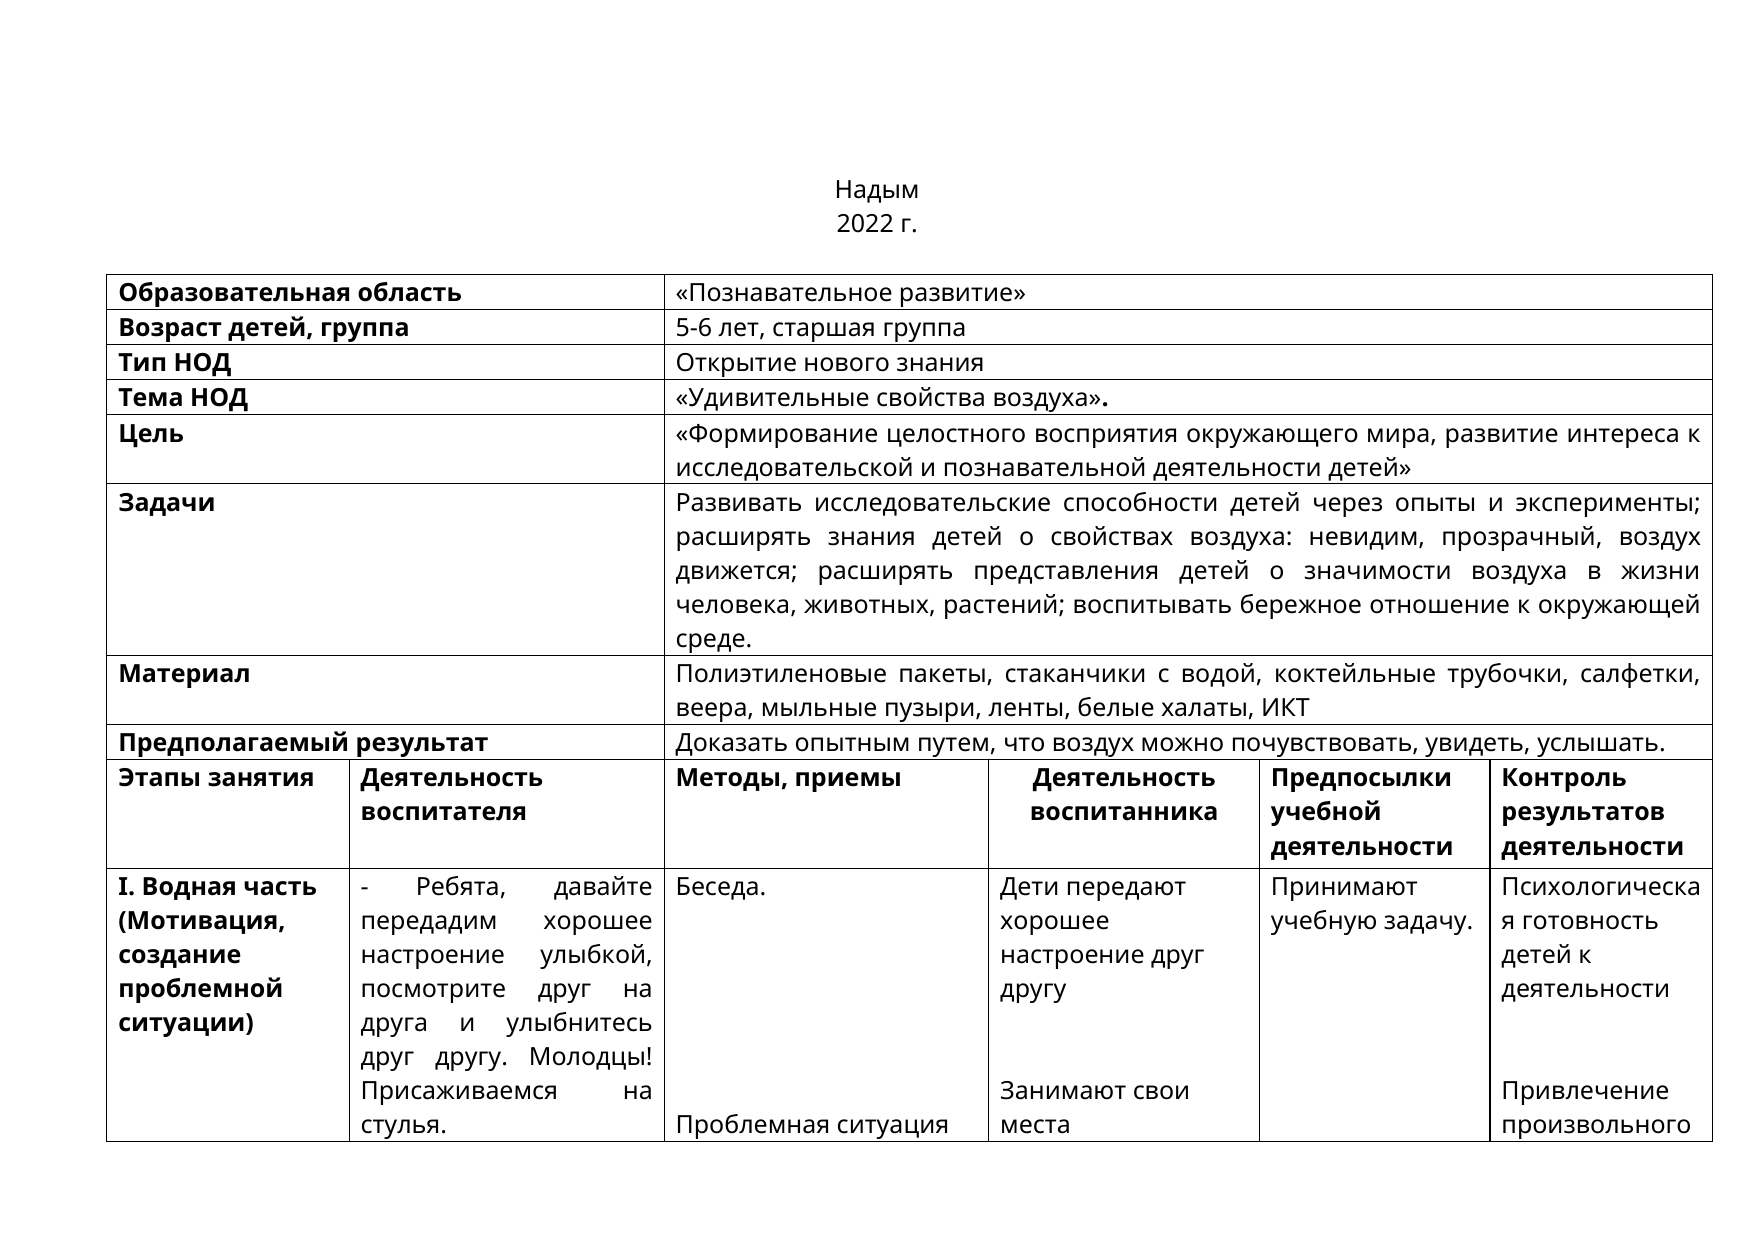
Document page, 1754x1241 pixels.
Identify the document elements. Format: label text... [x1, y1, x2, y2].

table_cell Цель [107, 415, 664, 483]
table_cell Предпосылки учебной деятельности [1260, 760, 1489, 868]
table_cell Развивать исследовательские способности детей через опыты и эксперименты; расширять знания детей о свойствах воздуха: невидим, прозрачный, воздух движется; расширять представления детей о значимости воздуха в жизни человека, животных, растений; воспитывать бережное отношение к окружающей среде. [665, 484, 1712, 655]
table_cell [350, 869, 664, 1141]
table_header Образовательная область [107, 275, 664, 309]
table_cell Методы, приемы [665, 760, 988, 868]
table_cell «Удивительные свойства воздуха». [665, 380, 1712, 414]
table_cell Тема НОД [107, 380, 664, 414]
table_cell Доказать опытным путем, что воздух можно почувствовать, увидеть, услышать. [665, 725, 1712, 759]
text Надым [118, 172, 1636, 206]
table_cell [1491, 869, 1712, 1141]
text 2022 г. [118, 206, 1636, 240]
table_cell Возраст детей, группа [107, 310, 664, 344]
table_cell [1260, 869, 1489, 1141]
table_cell Тип НОД [107, 345, 664, 379]
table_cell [665, 869, 988, 1141]
table_cell Предполагаемый результат [107, 725, 664, 759]
table_cell Задачи [107, 484, 664, 655]
table_cell «Формирование целостного восприятия окружающего мира, развитие интереса к исследовательской и познавательной деятельности детей» [665, 415, 1712, 483]
table_cell 5-6 лет, старшая группа [665, 310, 1712, 344]
table_cell Деятельность воспитателя [350, 760, 664, 868]
table_cell Материал [107, 656, 664, 724]
table_cell Этапы занятия [107, 760, 349, 868]
table_cell Полиэтиленовые пакеты, стаканчики с водой, коктейльные трубочки, салфетки, веера, мыльные пузыри, ленты, белые халаты, ИКТ [665, 656, 1712, 724]
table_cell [989, 869, 1259, 1141]
table_header «Познавательное развитие» [665, 275, 1712, 309]
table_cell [107, 869, 349, 1141]
table_cell Деятельность воспитанника [989, 760, 1259, 868]
table_cell Открытие нового знания [665, 345, 1712, 379]
table_cell Контроль результатов деятельности [1491, 760, 1712, 868]
